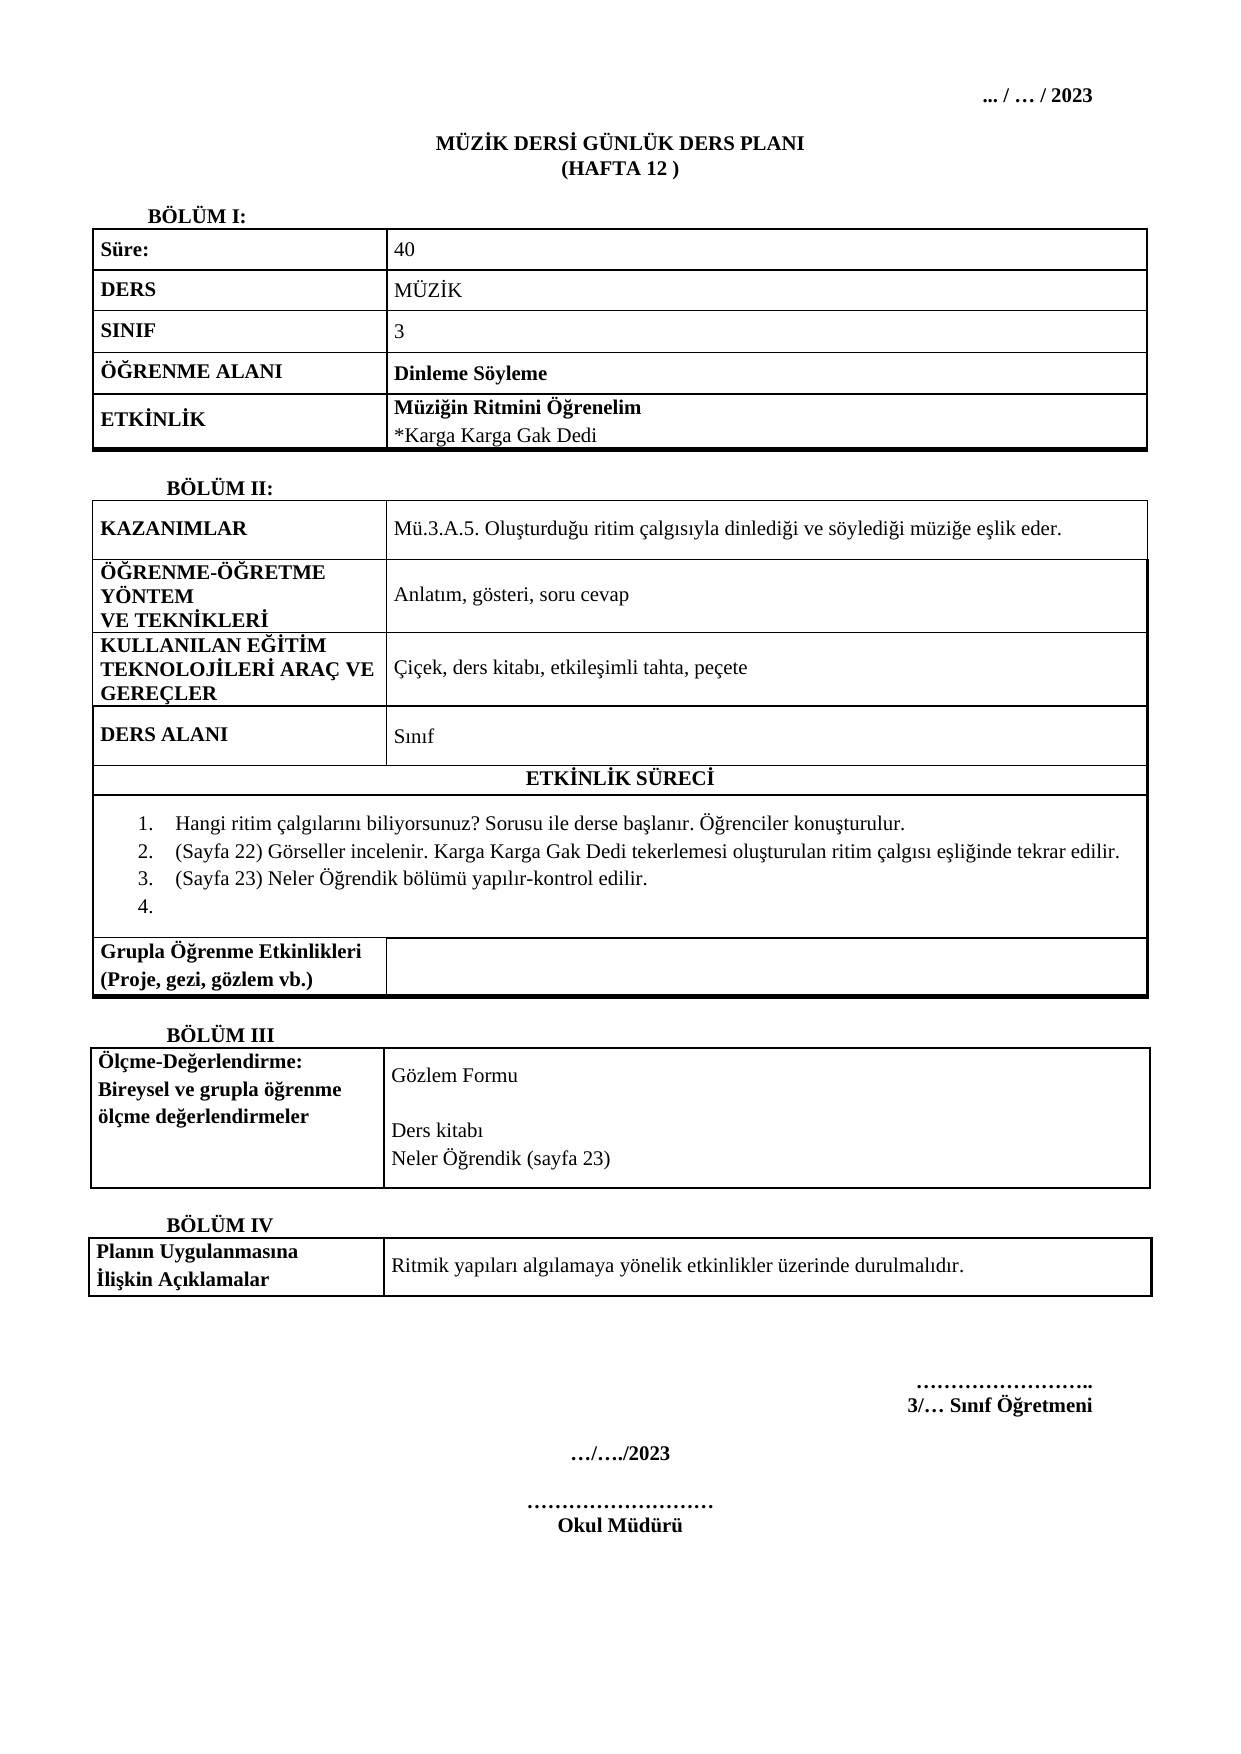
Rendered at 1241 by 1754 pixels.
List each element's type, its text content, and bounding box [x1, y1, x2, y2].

table_cell DERS ALANI [94, 707, 386, 764]
table_cell KULLANILAN EĞİTİM TEKNOLOJİLERİ ARAÇ VE GEREÇLER [93, 633, 386, 705]
table_cell ÖĞRENME-ÖĞRETME YÖNTEM VE TEKNİKLERİ [93, 560, 386, 632]
table_cell Hangi ritim çalgılarını biliyorsunuz? Sorusu ile derse başlanır. Öğrenciler konuşturulur. (Sayfa 22) Görseller incelenir. Karga Karga Gak Dedi tekerlemesi oluşturulan ritim çalgısı eşliğinde tekrar edilir. (Sayfa 23) Neler Öğrendik bölümü yapılır-kontrol edilir. [94, 796, 1146, 937]
table_cell Müziğin Ritmini Öğrenelim *Karga Karga Gak Dedi [388, 395, 1146, 447]
table_cell Çiçek, ders kitabı, etkileşimli tahta, peçete [387, 633, 1146, 705]
table_cell Dinleme Söyleme [388, 353, 1146, 393]
table_cell Grupla Öğrenme Etkinlikleri (Proje, gezi, gözlem vb.) [94, 938, 386, 994]
subtitle BÖLÜM IV [148, 1213, 1093, 1237]
table_header 40 [388, 230, 1146, 269]
table_cell Sınıf [387, 707, 1146, 764]
text ……………………… [148, 1489, 1093, 1513]
table_cell DERS [94, 271, 386, 310]
text BÖLÜM I: [148, 203, 1093, 228]
subtitle BÖLÜM III [148, 1023, 1093, 1047]
table_cell 3 [388, 311, 1146, 352]
table_cell ETKİNLİK [94, 395, 386, 447]
table_cell ÖĞRENME ALANI [94, 353, 386, 393]
table_header Süre: [94, 230, 386, 269]
table_cell Anlatım, gösteri, soru cevap [387, 560, 1146, 632]
table_header Planın Uygulanmasına İlişkin Açıklamalar [90, 1239, 383, 1294]
table_cell SINIF [94, 311, 386, 352]
table_cell [387, 939, 1146, 994]
text 3/… Sınıf Öğretmeni [148, 1393, 1093, 1417]
text ... / … / 2023 [148, 83, 1093, 107]
text MÜZİK DERSİ GÜNLÜK DERS PLANI [148, 131, 1093, 155]
text …/…./2023 [148, 1441, 1093, 1465]
text (HAFTA 12 ) [148, 155, 1093, 179]
text Okul Müdürü [148, 1513, 1093, 1537]
table_header Ritmik yapıları algılamaya yönelik etkinlikler üzerinde durulmalıdır. [385, 1239, 1150, 1294]
table_header KAZANIMLAR [93, 501, 386, 558]
table_cell ETKİNLİK SÜRECİ [94, 766, 1146, 794]
text BÖLÜM II: [148, 476, 1093, 500]
table_cell MÜZİK [388, 271, 1146, 310]
text …………………….. [148, 1369, 1093, 1393]
table_header Gözlem Formu Ders kitabı Neler Öğrendik (sayfa 23) [385, 1049, 1149, 1187]
table_header Ölçme-Değerlendirme: Bireysel ve grupla öğrenme ölçme değerlendirmeler [92, 1049, 383, 1187]
table_header Mü.3.A.5. Oluşturduğu ritim çalgısıyla dinlediği ve söylediği müziğe eşlik eder. [387, 501, 1147, 558]
